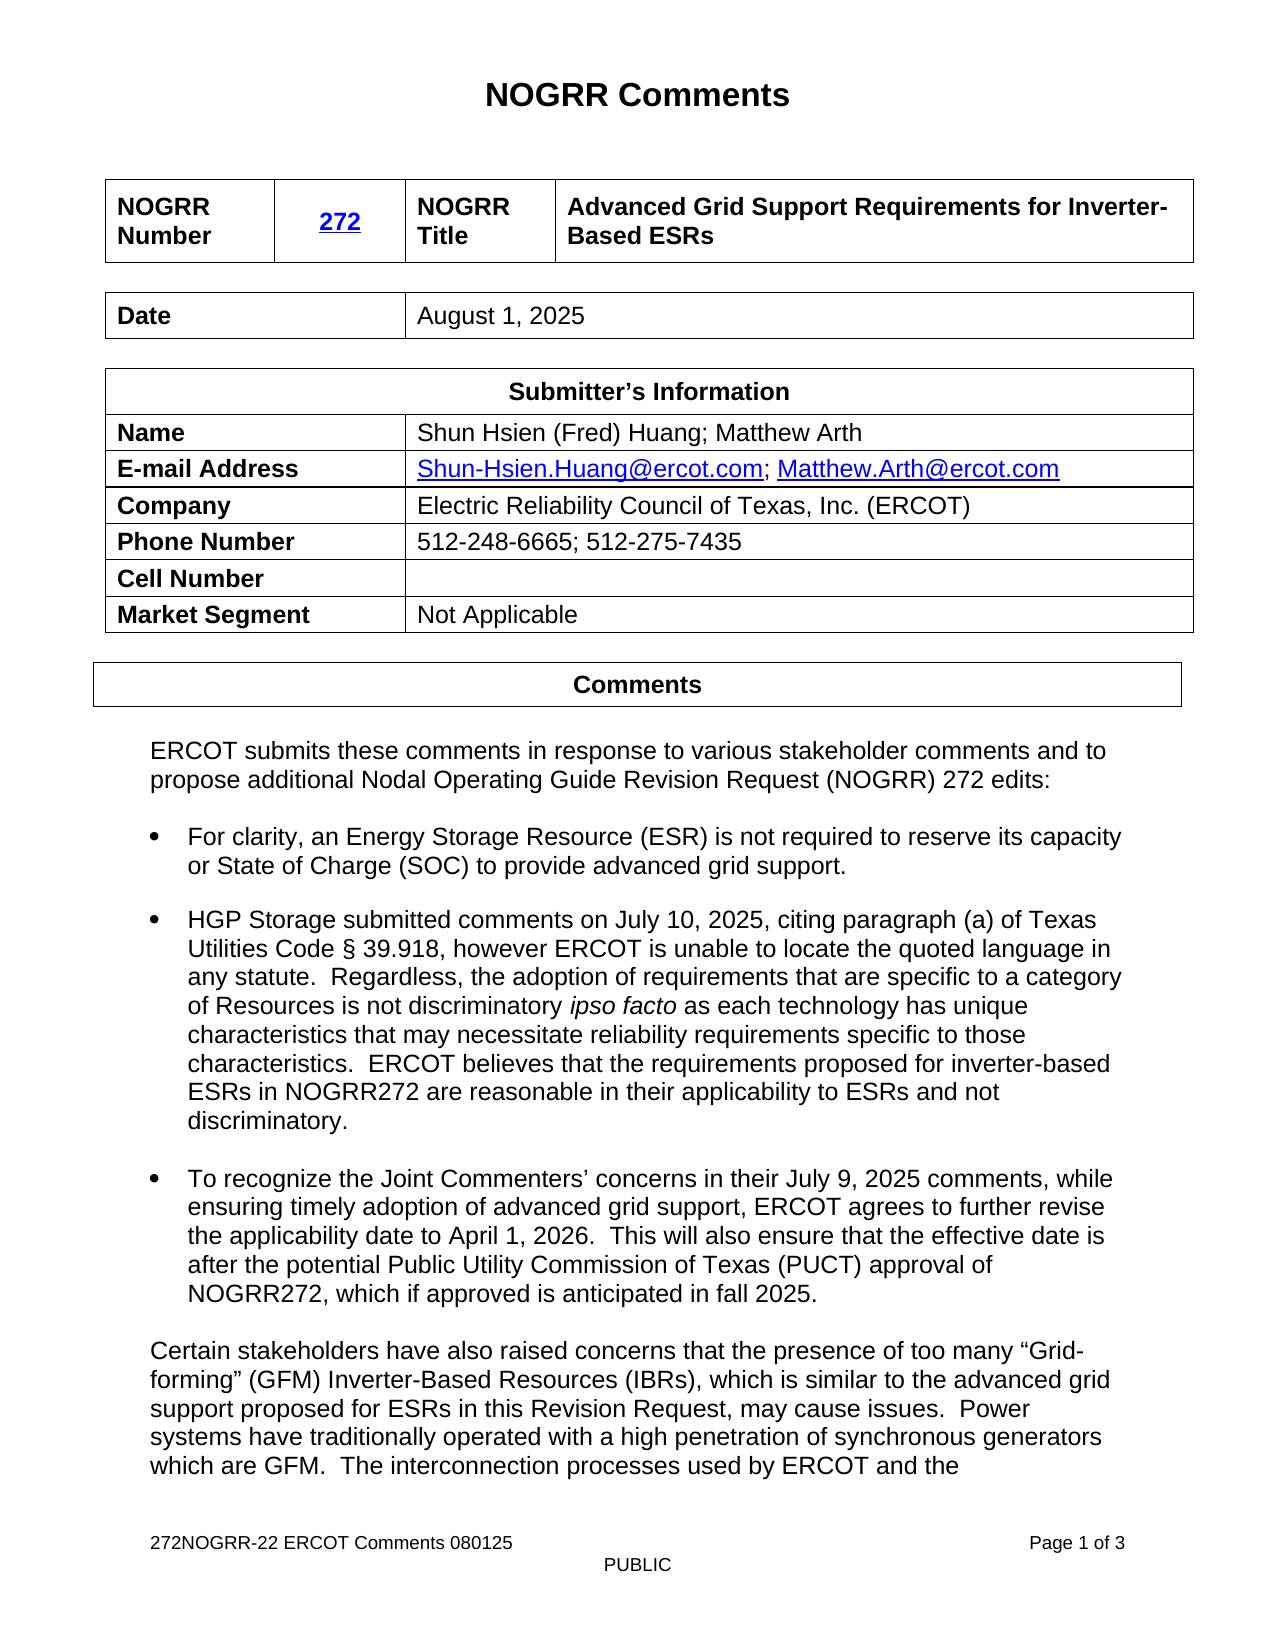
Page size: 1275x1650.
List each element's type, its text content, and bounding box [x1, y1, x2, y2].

list HGP Storage submitted comments on July 10, 2025, citing paragraph (a) of Texas Utilities Code § 39.918, however ERCOT is unable to locate the quoted language in any statute. Regardless, the adoption of requirements that are specific to a category of Resources is not discriminatory ipso facto as each technology has unique characteristics that may necessitate reliability requirements specific to those characteristics. ERCOT believes that the requirements proposed for inverter-based ESRs in NOGRR272 are reasonable in their applicability to ESRs and not discriminatory. [150, 905, 1125, 1135]
table_cell Market Segment [106, 597, 405, 632]
table_cell [406, 560, 1193, 596]
table_header NOGRR Number [106, 180, 274, 262]
table_cell Shun-Hsien.Huang@ercot.com; Matthew.Arth@ercot.com [406, 451, 1193, 486]
table_header Advanced Grid Support Requirements for Inverter-Based ESRs [556, 180, 1193, 262]
table_cell Phone Number [106, 524, 405, 559]
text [150, 1336, 1125, 1480]
text ERCOT submits these comments in response to various stakeholder comments and to propose additional Nodal Operating Guide Revision Request (NOGRR) 272 edits: [150, 736, 1125, 793]
table_cell 512-248-6665; 512-275-7435 [406, 524, 1193, 559]
table_cell E-mail Address [106, 451, 405, 486]
table_cell Cell Number [106, 560, 405, 596]
table_cell Company [106, 488, 405, 523]
table_cell Electric Reliability Council of Texas, Inc. (ERCOT) [406, 488, 1193, 523]
list For clarity, an Energy Storage Resource (ESR) is not required to reserve its capacity or State of Charge (SOC) to provide advanced grid support. [150, 822, 1125, 880]
table_header Submitter’s Information [106, 369, 1193, 413]
table_cell Not Applicable [406, 597, 1193, 632]
table_header NOGRR Title [406, 180, 555, 262]
table_cell Name [106, 415, 405, 450]
table_header August 1, 2025 [406, 293, 1193, 338]
table_cell Shun Hsien (Fred) Huang; Matthew Arth [406, 415, 1193, 450]
table_header Date [106, 293, 405, 338]
table_header 272 [275, 180, 405, 262]
list To recognize the Joint Commenters’ concerns in their July 9, 2025 comments, while ensuring timely adoption of advanced grid support, ERCOT agrees to further revise the applicability date to April 1, 2026. This will also ensure that the effective date is after the potential Public Utility Commission of Texas (PUCT) approval of NOGRR272, which if approved is anticipated in fall 2025. [150, 1163, 1125, 1307]
table_header Comments [94, 663, 1181, 706]
